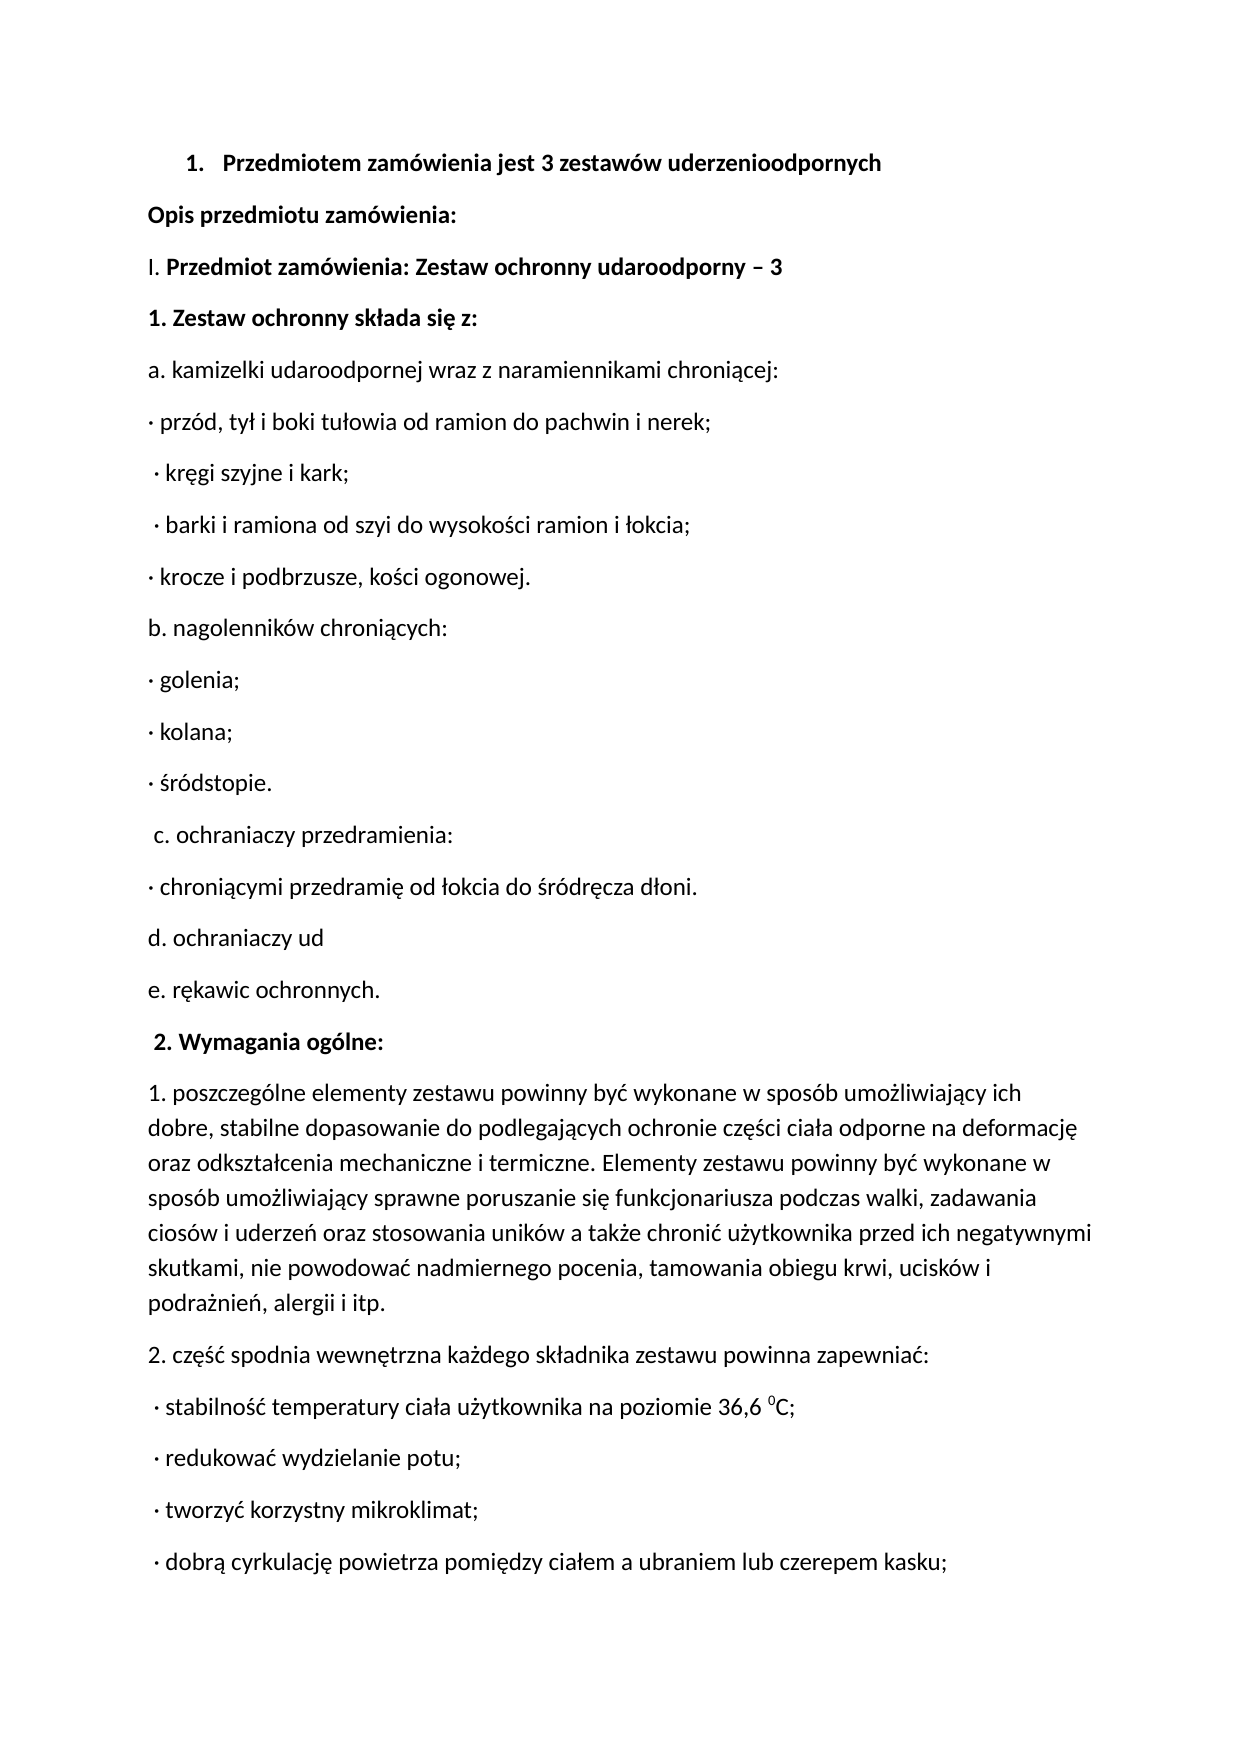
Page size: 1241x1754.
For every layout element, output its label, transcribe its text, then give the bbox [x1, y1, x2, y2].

text Opis przedmiotu zamówienia: [148, 199, 1093, 230]
text · stabilność temperatury ciała użytkownika na poziomie 36,6 0C; [148, 1391, 1093, 1421]
text · dobrą cyrkulację powietrza pomiędzy ciałem a ubraniem lub czerepem kasku; [148, 1546, 1093, 1576]
text 1. Zestaw ochronny składa się z: [148, 303, 1093, 333]
text · barki i ramiona od szyi do wysokości ramion i łokcia; [148, 509, 1093, 540]
text · redukować wydzielanie potu; [148, 1443, 1093, 1473]
text 2. część spodnia wewnętrzna każdego składnika zestawu powinna zapewniać: [148, 1339, 1093, 1370]
text · kolana; [148, 716, 1093, 746]
text a. kamizelki udaroodpornej wraz z naramiennikami chroniącej: [148, 354, 1093, 385]
text c. ochraniaczy przedramienia: [148, 819, 1093, 850]
text 1. poszczególne elementy zestawu powinny być wykonane w sposób umożliwiający ich dobre, stabilne dopasowanie do podlegających ochronie części ciała odporne na deformację oraz odkształcenia mechaniczne i termiczne. Elementy zestawu powinny być wykonane w sposób umożliwiający sprawne poruszanie się funkcjonariusza podczas walki, zadawania ciosów i uderzeń oraz stosowania uników a także chronić użytkownika przed ich negatywnymi skutkami, nie powodować nadmiernego pocenia, tamowania obiegu krwi, ucisków i podrażnień, alergii i itp. [148, 1078, 1093, 1318]
text d. ochraniaczy ud [148, 923, 1093, 953]
text I. Przedmiot zamówienia: Zestaw ochronny udaroodporny – 3 [148, 251, 1093, 281]
list Przedmiotem zamówienia jest 3 zestawów uderzenioodpornych [185, 148, 1093, 178]
text 2. Wymagania ogólne: [148, 1026, 1093, 1056]
text b. nagolenników chroniących: [148, 613, 1093, 643]
text · śródstopie. [148, 768, 1093, 798]
text · krocze i podbrzusze, kości ogonowej. [148, 561, 1093, 591]
text · kręgi szyjne i kark; [148, 458, 1093, 488]
text · przód, tył i boki tułowia od ramion do pachwin i nerek; [148, 406, 1093, 436]
text · tworzyć korzystny mikroklimat; [148, 1494, 1093, 1525]
text · golenia; [148, 664, 1093, 695]
text · chroniącymi przedramię od łokcia do śródręcza dłoni. [148, 871, 1093, 901]
text e. rękawic ochronnych. [148, 974, 1093, 1005]
